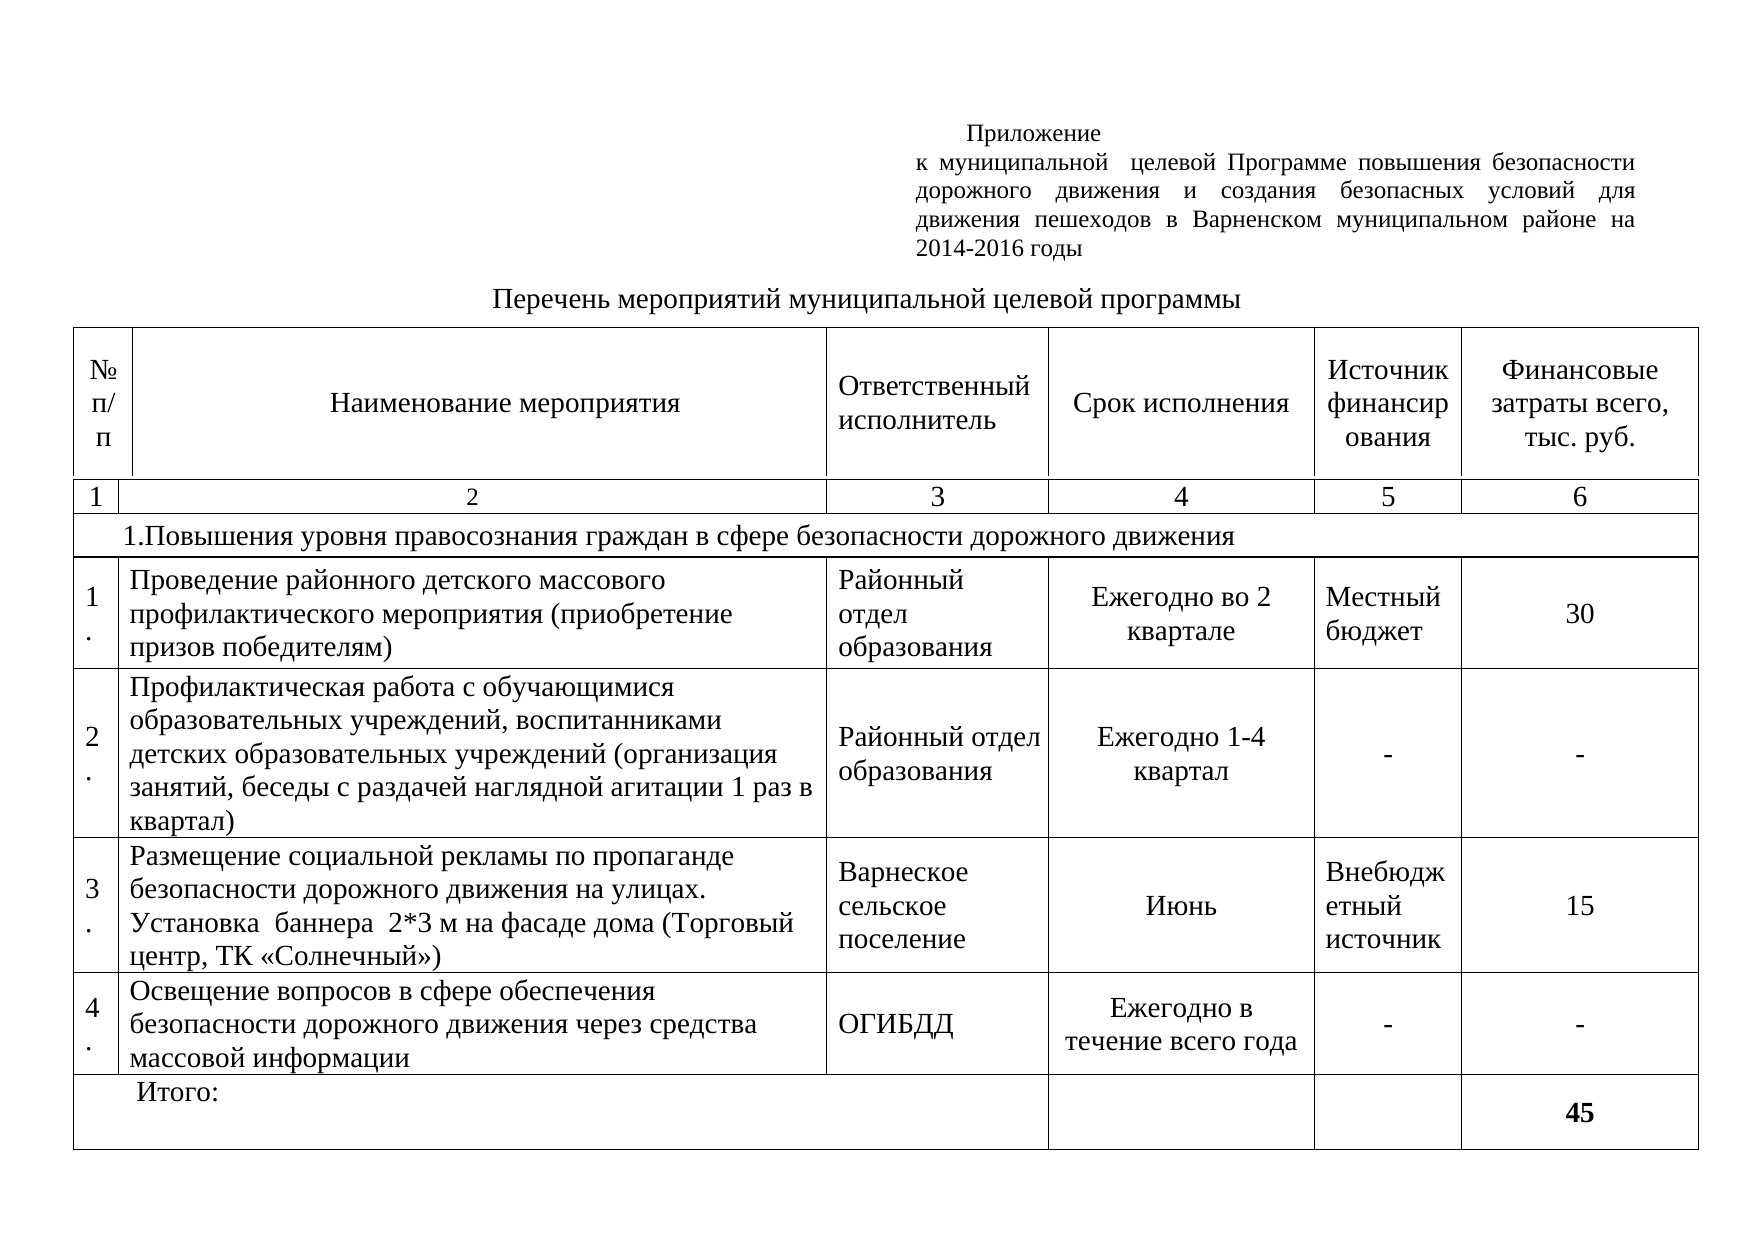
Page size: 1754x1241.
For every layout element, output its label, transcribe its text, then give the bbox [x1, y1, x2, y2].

table_header Наименование мероприятия [133, 328, 826, 476]
table_cell - [1315, 669, 1461, 837]
table_cell 3. [74, 838, 118, 972]
table_header Ответственный исполнитель [827, 328, 1048, 476]
table_cell 45 [1462, 1075, 1698, 1149]
table_cell Местный бюджет [1315, 558, 1461, 668]
table_cell - [1462, 669, 1698, 837]
table_cell - [1315, 973, 1461, 1073]
table_cell [1315, 1075, 1461, 1149]
table_cell 4. [74, 973, 118, 1073]
table_cell Профилактическая работа с обучающимися образовательных учреждений, воспитанниками детских образовательных учреждений (организация занятий, беседы с раздачей наглядной агитации 1 раз в квартал) [119, 669, 826, 837]
table_cell Освещение вопросов в сфере обеспечения безопасности дорожного движения через средства массовой информации [119, 973, 826, 1073]
table_cell Размещение социальной рекламы по пропаганде безопасности дорожного движения на улицах. Установка баннера 2*3 м на фасаде дома (Торговый центр, ТК «Солнечный») [119, 838, 826, 972]
table_header Источник финансирования [1315, 328, 1461, 476]
table_cell - [1462, 973, 1698, 1073]
table_header Финансовые затраты всего, тыс. руб. [1462, 328, 1698, 476]
table_cell Проведение районного детского массового профилактического мероприятия (приобретение призов победителям) [119, 558, 826, 668]
table_cell Итого: [74, 1075, 1048, 1149]
table_cell Районный отдел образования [827, 669, 1048, 837]
text к муниципальной целевой Программе повышения безопасности дорожного движения и создания безопасных условий для движения пешеходов в Варненском муниципальном районе на 2014-2016 годы [916, 147, 1636, 262]
table_cell Июнь [1049, 838, 1314, 972]
table_header Срок исполнения [1049, 328, 1314, 476]
table_cell Внебюджетный источник [1315, 838, 1461, 972]
table_cell 30 [1462, 558, 1698, 668]
table_cell 1. [74, 558, 118, 668]
table_cell 2. [74, 669, 118, 837]
table_cell ОГИБДД [827, 973, 1048, 1073]
table_cell Ежегодно в течение всего года [1049, 973, 1314, 1073]
table_cell Районный отдел образования [827, 558, 1048, 668]
text Перечень мероприятий муниципальной целевой программы [105, 281, 1628, 314]
table_header 4 [1049, 480, 1314, 513]
table_header 6 [1462, 480, 1698, 513]
table_header 3 [827, 480, 1048, 513]
table_header 1 [74, 480, 118, 513]
table_header № п/п [74, 328, 132, 476]
table_cell 1.Повышения уровня правосознания граждан в сфере безопасности дорожного движения [74, 514, 1698, 556]
table_cell [1049, 1075, 1314, 1149]
table_cell Ежегодно во 2 квартале [1049, 558, 1314, 668]
table_cell 15 [1462, 838, 1698, 972]
text Приложение [916, 118, 1636, 147]
table_header 5 [1315, 480, 1461, 513]
table_header 2 [119, 480, 826, 513]
table_cell Варнеское сельское поселение [827, 838, 1048, 972]
table_cell Ежегодно 1-4 квартал [1049, 669, 1314, 837]
